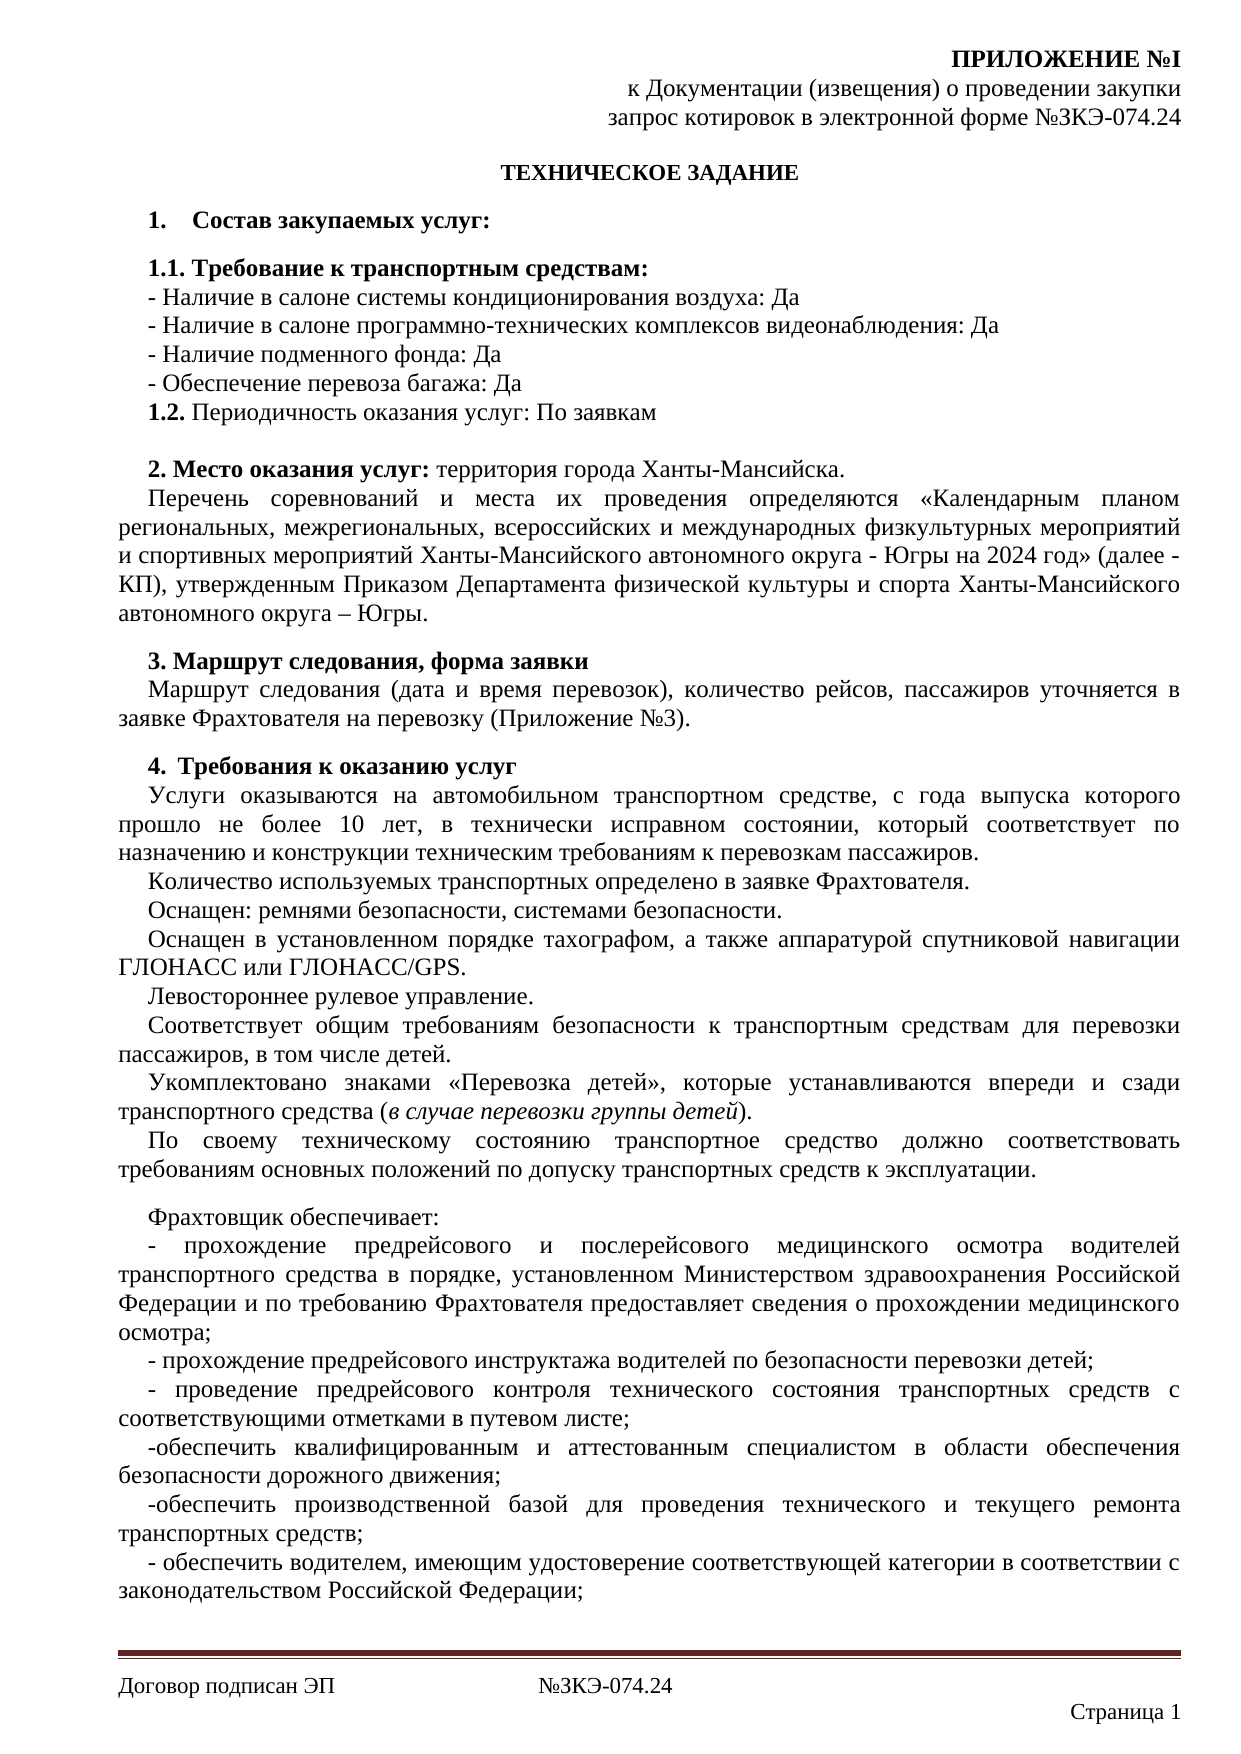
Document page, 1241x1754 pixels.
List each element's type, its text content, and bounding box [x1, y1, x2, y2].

text - обеспечить водителем, имеющим удостоверение соответствующей категории в соответствии с законодательством Российской Федерации; [118, 1547, 1181, 1604]
text запрос котировок в электронной форме №ЗКЭ-074.24 [118, 102, 1181, 131]
text Услуги оказываются на автомобильном транспортном средстве, с года выпуска которого прошло не более 10 лет, в технически исправном состоянии, который соответствует по назначению и конструкции техническим требованиям к перевозкам пассажиров. [118, 780, 1181, 866]
text -обеспечить производственной базой для проведения технического и текущего ремонта транспортных средств; [118, 1489, 1181, 1547]
text ПРИЛОЖЕНИЕ №I [118, 44, 1181, 73]
text -обеспечить квалифицированным и аттестованным специалистом в области обеспечения безопасности дорожного движения; [118, 1432, 1181, 1489]
list Требования к оказанию услуг [118, 751, 1181, 780]
text Фрахтовщик обеспечивает: [118, 1202, 1181, 1230]
text 1.2. Периодичность оказания услуг: По заявкам [118, 397, 1181, 425]
text к Документации (извещения) о проведении закупки [118, 73, 1181, 102]
text По своему техническому состоянию транспортное средство должно соответствовать требованиям основных положений по допуску транспортных средств к эксплуатации. [118, 1125, 1181, 1182]
text Количество используемых транспортных определено в заявке Фрахтователя. [118, 866, 1181, 895]
text Маршрут следования (дата и время перевозок), количество рейсов, пассажиров уточняется в заявке Фрахтователя на перевозку (Приложение №3). [118, 674, 1181, 732]
text Оснащен в установленном порядке тахографом, а также аппаратурой спутниковой навигации ГЛОНАСС или ГЛОНАСС/GPS. [118, 924, 1181, 981]
text ТЕХНИЧЕСКОЕ ЗАДАНИЕ [118, 159, 1181, 186]
text Оснащен: ремнями безопасности, системами безопасности. [118, 895, 1181, 924]
text - прохождение предрейсового инструктажа водителей по безопасности перевозки детей; [118, 1345, 1181, 1374]
text Левостороннее рулевое управление. [118, 981, 1181, 1010]
text - Наличие в салоне программно-технических комплексов видеонаблюдения: Да [118, 310, 1181, 339]
text 2. Место оказания услуг: территория города Ханты-Мансийска. [118, 454, 1181, 483]
text Перечень соревнований и места их проведения определяются «Календарным планом региональных, межрегиональных, всероссийских и международных физкультурных мероприятий и спортивных мероприятий Ханты-Мансийского автономного округа - Югры на 2024 год» (далее - КП), утвержденным Приказом Департамента физической культуры и спорта Ханты-Мансийского автономного округа – Югры. [118, 483, 1181, 627]
text Соответствует общим требованиям безопасности к транспортным средствам для перевозки пассажиров, в том числе детей. [118, 1010, 1181, 1067]
text 3. Маршрут следования, форма заявки [118, 646, 1181, 674]
text 1.1. Требование к транспортным средствам: [118, 253, 1181, 282]
text Укомплектовано знаками «Перевозка детей», которые устанавливаются впереди и сзади транспортного средства (в случае перевозки группы детей). [118, 1067, 1181, 1125]
text - Наличие подменного фонда: Да [118, 339, 1181, 368]
list Состав закупаемых услуг: [118, 205, 1181, 234]
text - проведение предрейсового контроля технического состояния транспортных средств с соответствующими отметками в путевом листе; [118, 1374, 1181, 1432]
text - прохождение предрейсового и послерейсового медицинского осмотра водителей транспортного средства в порядке, установленном Министерством здравоохранения Российской Федерации и по требованию Фрахтователя предоставляет сведения о прохождении медицинского осмотра; [118, 1230, 1181, 1345]
text - Наличие в салоне системы кондиционирования воздуха: Да [118, 282, 1181, 310]
text - Обеспечение перевоза багажа: Да [118, 368, 1181, 397]
